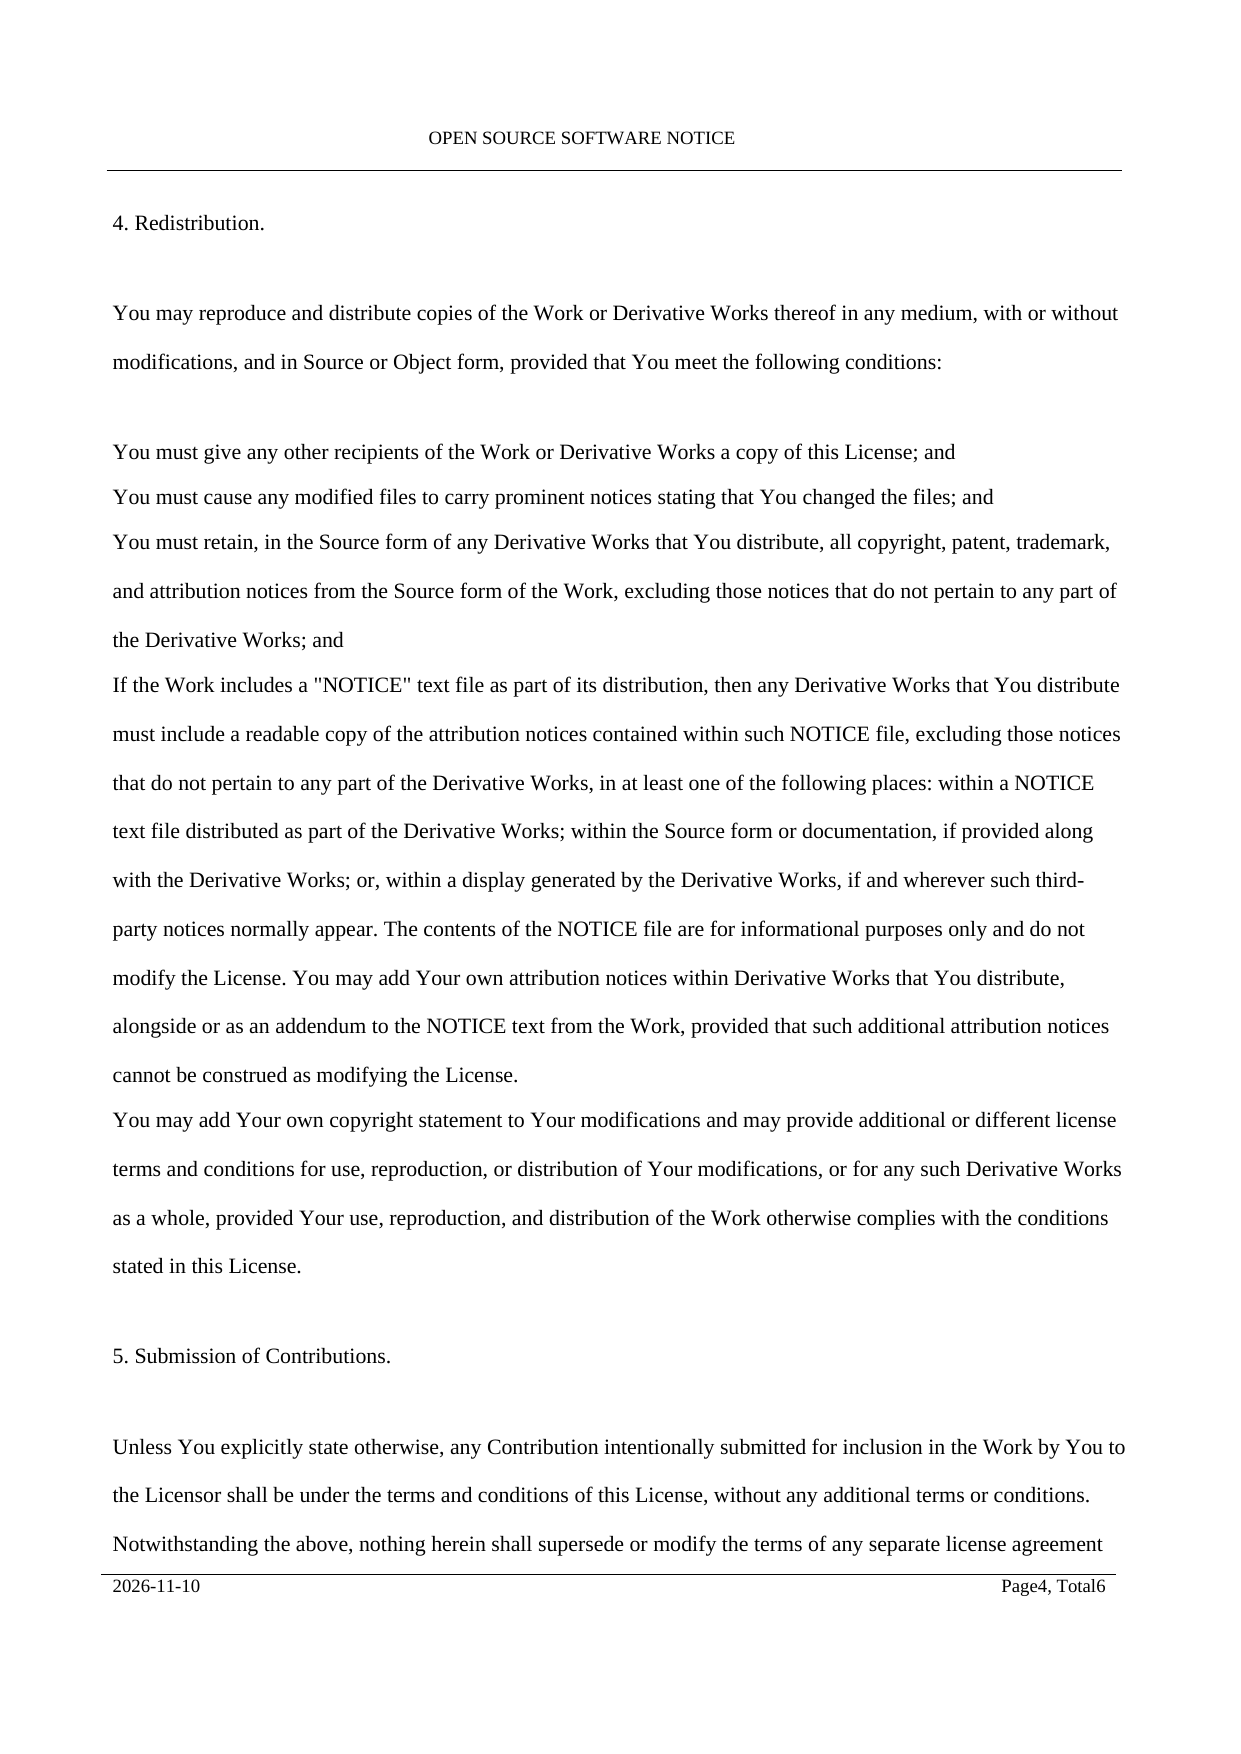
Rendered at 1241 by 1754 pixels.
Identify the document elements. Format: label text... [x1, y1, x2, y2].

text 5. Submission of Contributions. [112, 1340, 1128, 1372]
text You may add Your own copyright statement to Your modifications and may provide additional or different license terms and conditions for use, reproduction, or distribution of Your modifications, or for any such Derivative Works as a whole, provided Your use, reproduction, and distribution of the Work otherwise complies with the conditions stated in this License. [112, 1103, 1128, 1282]
text 4. Redistribution. [112, 206, 1128, 239]
text You may reproduce and distribute copies of the Work or Derivative Works thereof in any medium, with or without modifications, and in Source or Object form, provided that You meet the following conditions: [112, 297, 1128, 378]
text You must give any other recipients of the Work or Derivative Works a copy of this License; and [112, 436, 1128, 468]
text If the Work includes a "NOTICE" text file as part of its distribution, then any Derivative Works that You distribute must include a readable copy of the attribution notices contained within such NOTICE file, excluding those notices that do not pertain to any part of the Derivative Works, in at least one of the following places: within a NOTICE text file distributed as part of the Derivative Works; within the Source form or documentation, if provided along with the Derivative Works; or, within a display generated by the Derivative Works, if and wherever such third-party notices normally appear. The contents of the NOTICE file are for informational purposes only and do not modify the License. You may add Your own attribution notices within Derivative Works that You distribute, alongside or as an addendum to the NOTICE text from the Work, provided that such additional attribution notices cannot be construed as modifying the License. [112, 668, 1128, 1091]
text You must retain, in the Source form of any Derivative Works that You distribute, all copyright, patent, trademark, and attribution notices from the Source form of the Work, excluding those notices that do not pertain to any part of the Derivative Works; and [112, 526, 1128, 656]
text You must cause any modified files to carry prominent notices stating that You changed the files; and [112, 481, 1128, 513]
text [112, 1430, 1128, 1560]
